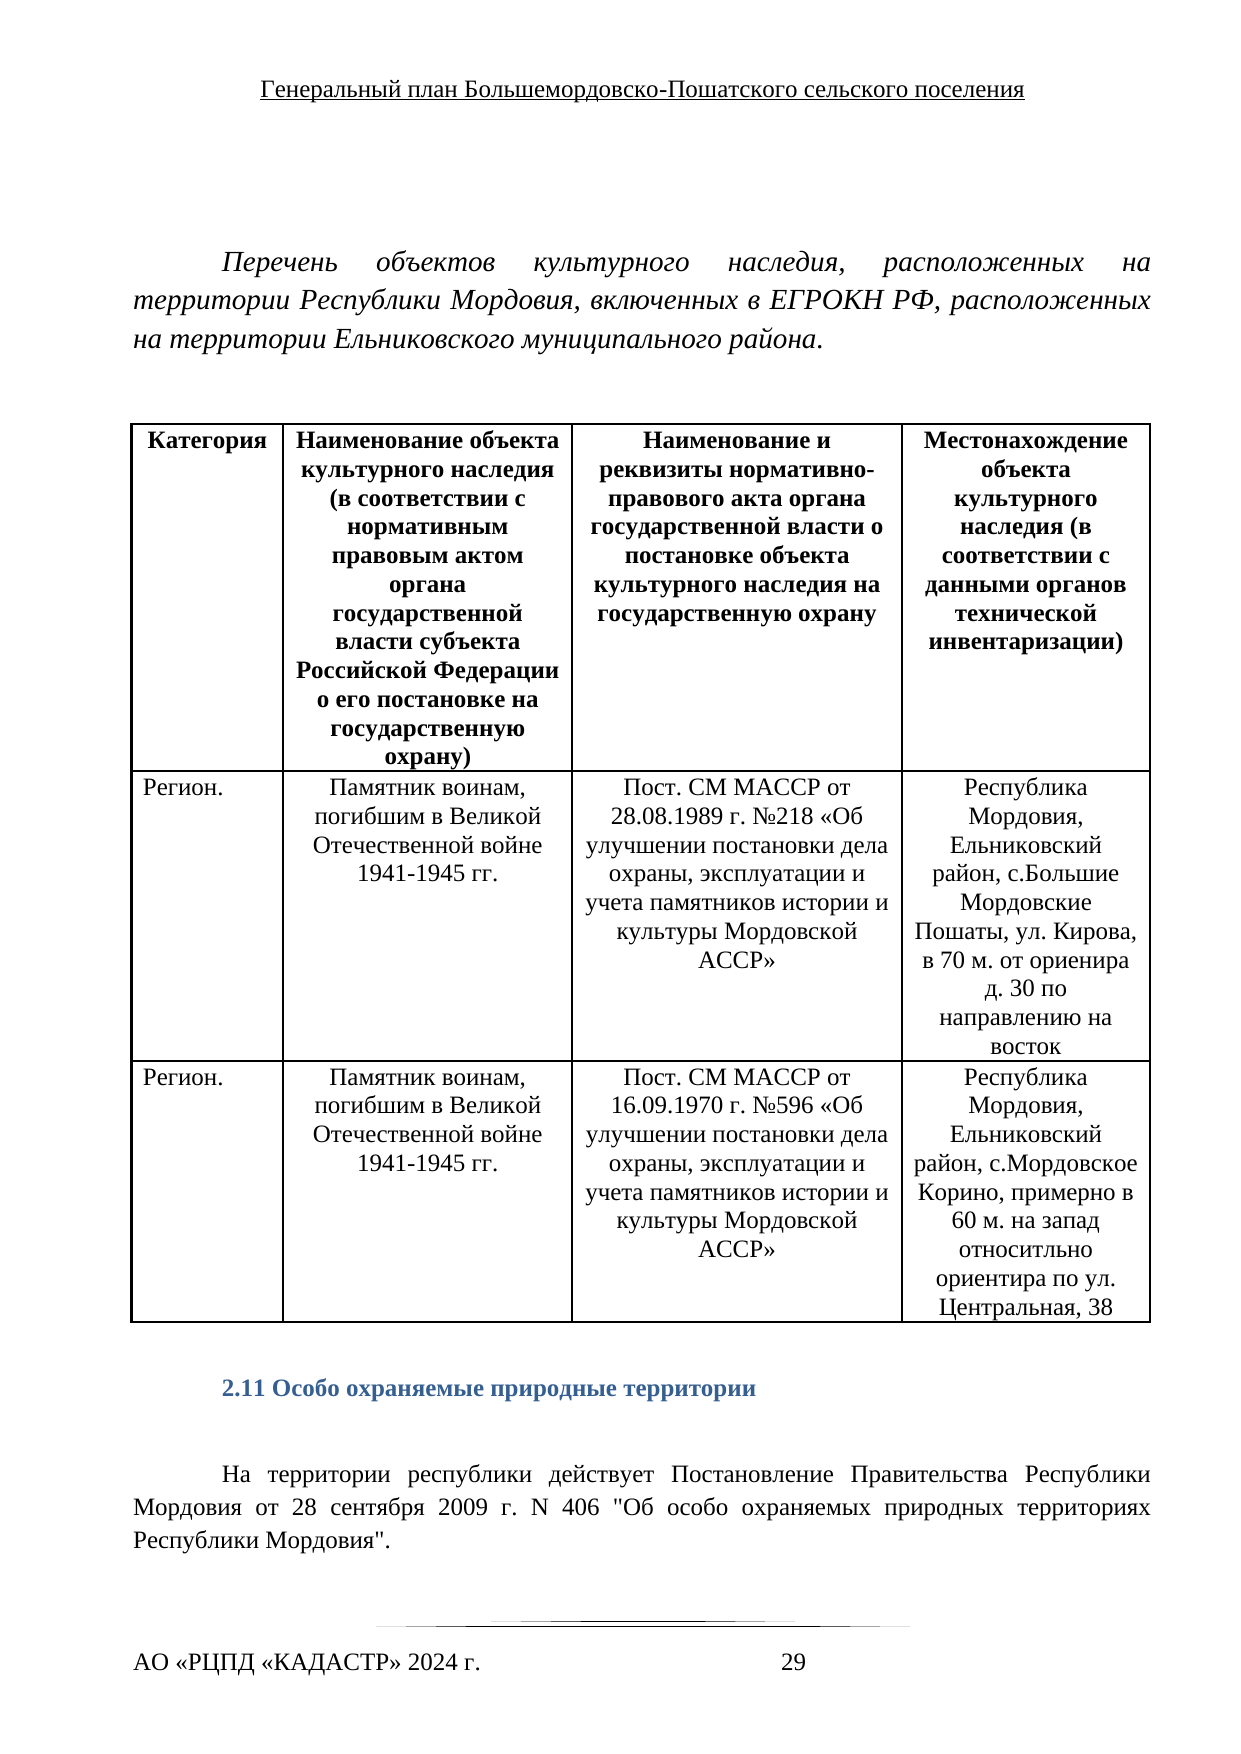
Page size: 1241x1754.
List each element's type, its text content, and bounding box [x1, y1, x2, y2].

table_header Категория [133, 425, 282, 770]
table_cell Пост. СМ МАССР от 16.09.1970 г. №596 «Об улучшении постановки дела охраны, эксплуатации и учета памятников истории и культуры Мордовской АССР» [573, 1062, 901, 1321]
text На территории республики действует Постановление Правительства Республики Мордовия от 28 сентября 2009 г. N 406 "Об особо охраняемых природных территориях Республики Мордовия". [133, 1459, 1152, 1553]
table_cell Пост. СМ МАССР от 28.08.1989 г. №218 «Об улучшении постановки дела охраны, эксплуатации и учета памятников истории и культуры Мордовской АССР» [573, 772, 901, 1060]
text Перечень объектов культурного наследия, расположенных на территории Республики Мордовия, включенных в ЕГРОКН РФ, расположенных на территории Ельниковского муниципального района. [133, 244, 1152, 354]
table_cell Республика Мордовия, Ельниковский район, с.Большие Мордовские Пошаты, ул. Кирова, в 70 м. от ориенира д. 30 по направлению на восток [903, 772, 1149, 1060]
table_cell Республика Мордовия, Ельниковский район, с.Мордовское Корино, примерно в 60 м. на запад относитльно ориентира по ул. Центральная, 38 [903, 1062, 1149, 1321]
table_cell Памятник воинам, погибшим в Великой Отечественной войне 1941-1945 гг. [284, 772, 571, 1060]
table_cell Памятник воинам, погибшим в Великой Отечественной войне 1941-1945 гг. [284, 1062, 571, 1321]
table_header Местонахождение объекта культурного наследия (в соответствии с данными органов технической инвентаризации) [903, 425, 1149, 770]
table_header Наименование и реквизиты нормативно-правового акта органа государственной власти о постановке объекта культурного наследия на государственную охрану [573, 425, 901, 770]
subtitle 2.11 Особо охраняемые природные территории [133, 1373, 1152, 1401]
table_header Наименование объекта культурного наследия (в соответствии с нормативным правовым актом органа государственной власти субъекта Российской Федерации о его постановке на государственную охрану) [284, 425, 571, 770]
table_cell Регион. [133, 772, 282, 1060]
table_cell Регион. [133, 1062, 282, 1321]
